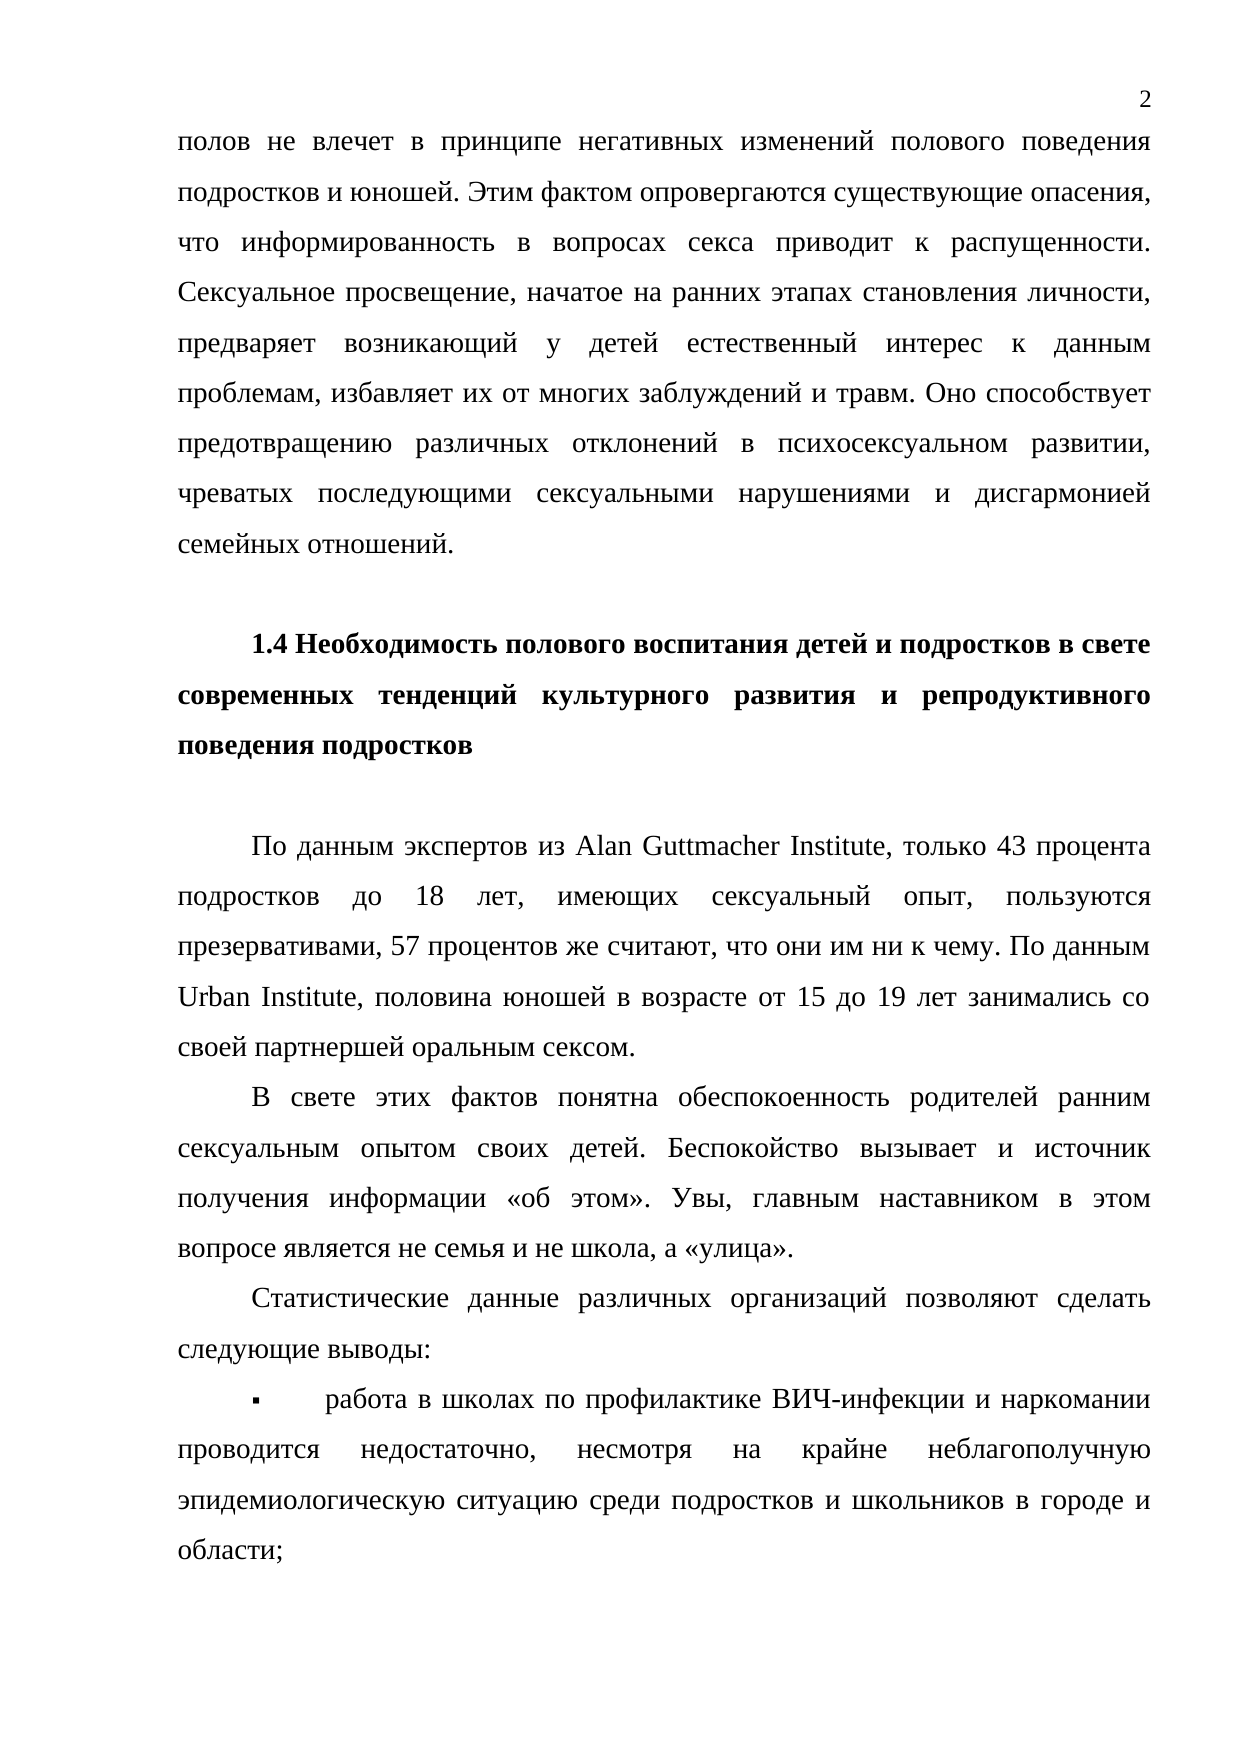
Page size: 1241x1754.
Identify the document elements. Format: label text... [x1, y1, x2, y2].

text По данным экспертов из Alan Guttmacher Institute, только 43 процента подростков до 18 лет, имеющих сексуальный опыт, пользуются презервативами, 57 процентов же считают, что они им ни к чему. По данным Urban Institute, половина юношей в возрасте от 15 до 19 лет занимались со своей партнершей оральным сексом. [177, 828, 1152, 1063]
text 1.4 Необходимость полового воспитания детей и подростков в свете современных тенденций культурного развития и репродуктивного поведения подростков [177, 627, 1152, 761]
text В свете этих фактов понятна обеспокоенность родителей ранним сексуальным опытом своих детей. Беспокойство вызывает и источник получения информации «об этом». Увы, главным наставником в этом вопросе является не семья и не школа, а «улица». [177, 1079, 1152, 1264]
text Статистические данные различных организаций позволяют сделать следующие выводы: [177, 1281, 1152, 1364]
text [177, 123, 1152, 559]
list работа в школах по профилактике ВИЧ-инфекции и наркомании проводится недостаточно, несмотря на крайне неблагополучную эпидемиологическую ситуацию среди подростков и школьников в городе и области; [177, 1381, 1152, 1566]
